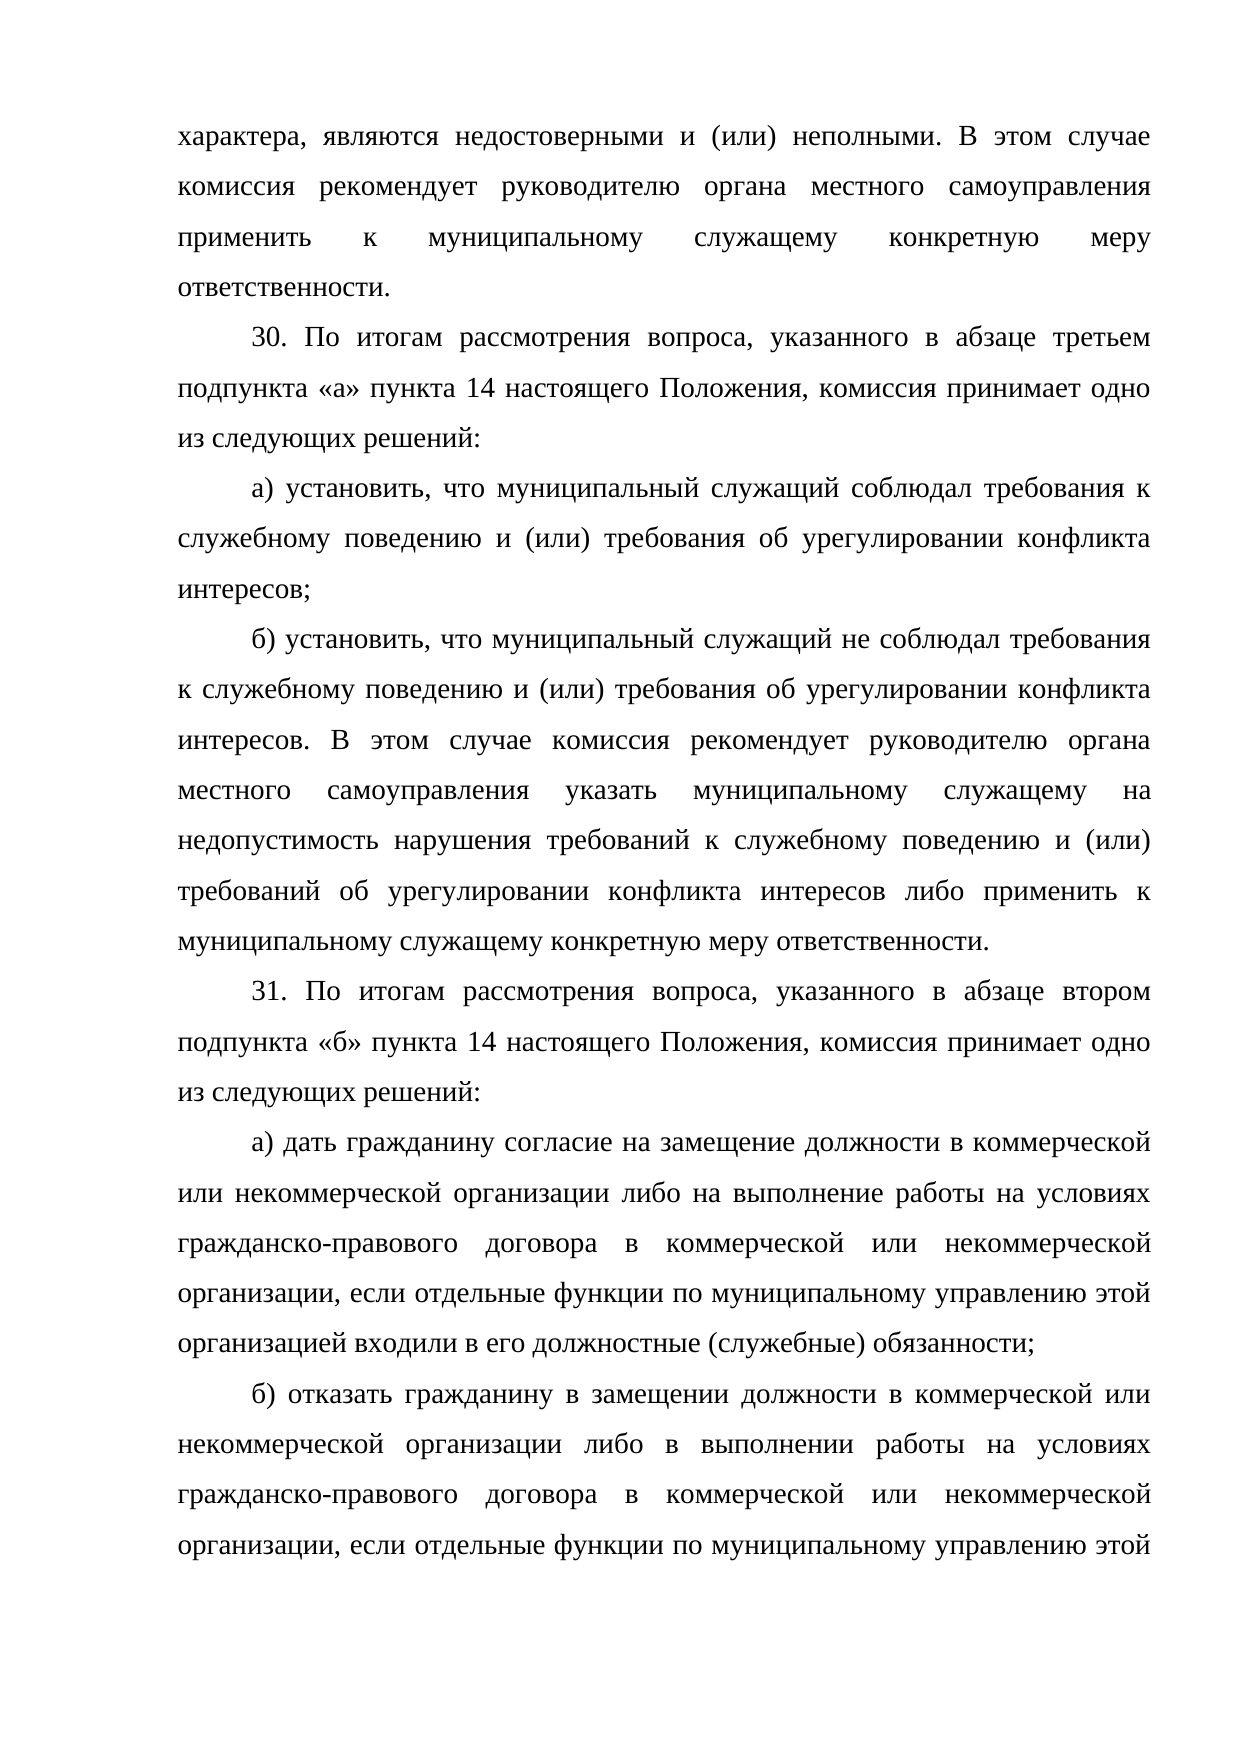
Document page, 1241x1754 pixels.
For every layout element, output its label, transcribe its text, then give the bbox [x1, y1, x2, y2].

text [177, 118, 1152, 303]
text б) установить, что муниципальный служащий не соблюдал требования к служебному поведению и (или) требования об урегулировании конфликта интересов. В этом случае комиссия рекомендует руководителю органа местного самоуправления указать муниципальному служащему на недопустимость нарушения требований к служебному поведению и (или) требований об урегулировании конфликта интересов либо применить к муниципальному служащему конкретную меру ответственности. [177, 621, 1152, 957]
text а) дать гражданину согласие на замещение должности в коммерческой или некоммерческой организации либо на выполнение работы на условиях гражданско-правового договора в коммерческой или некоммерческой организации, если отдельные функции по муниципальному управлению этой организацией входили в его должностные (служебные) обязанности; [177, 1124, 1152, 1359]
text 30. По итогам рассмотрения вопроса, указанного в абзаце третьем подпункта «а» пункта 14 настоящего Положения, комиссия принимает одно из следующих решений: [177, 319, 1152, 453]
text а) установить, что муниципальный служащий соблюдал требования к служебному поведению и (или) требования об урегулировании конфликта интересов; [177, 470, 1152, 604]
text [177, 1376, 1152, 1560]
text 31. По итогам рассмотрения вопроса, указанного в абзаце втором подпункта «б» пункта 14 настоящего Положения, комиссия принимает одно из следующих решений: [177, 973, 1152, 1108]
